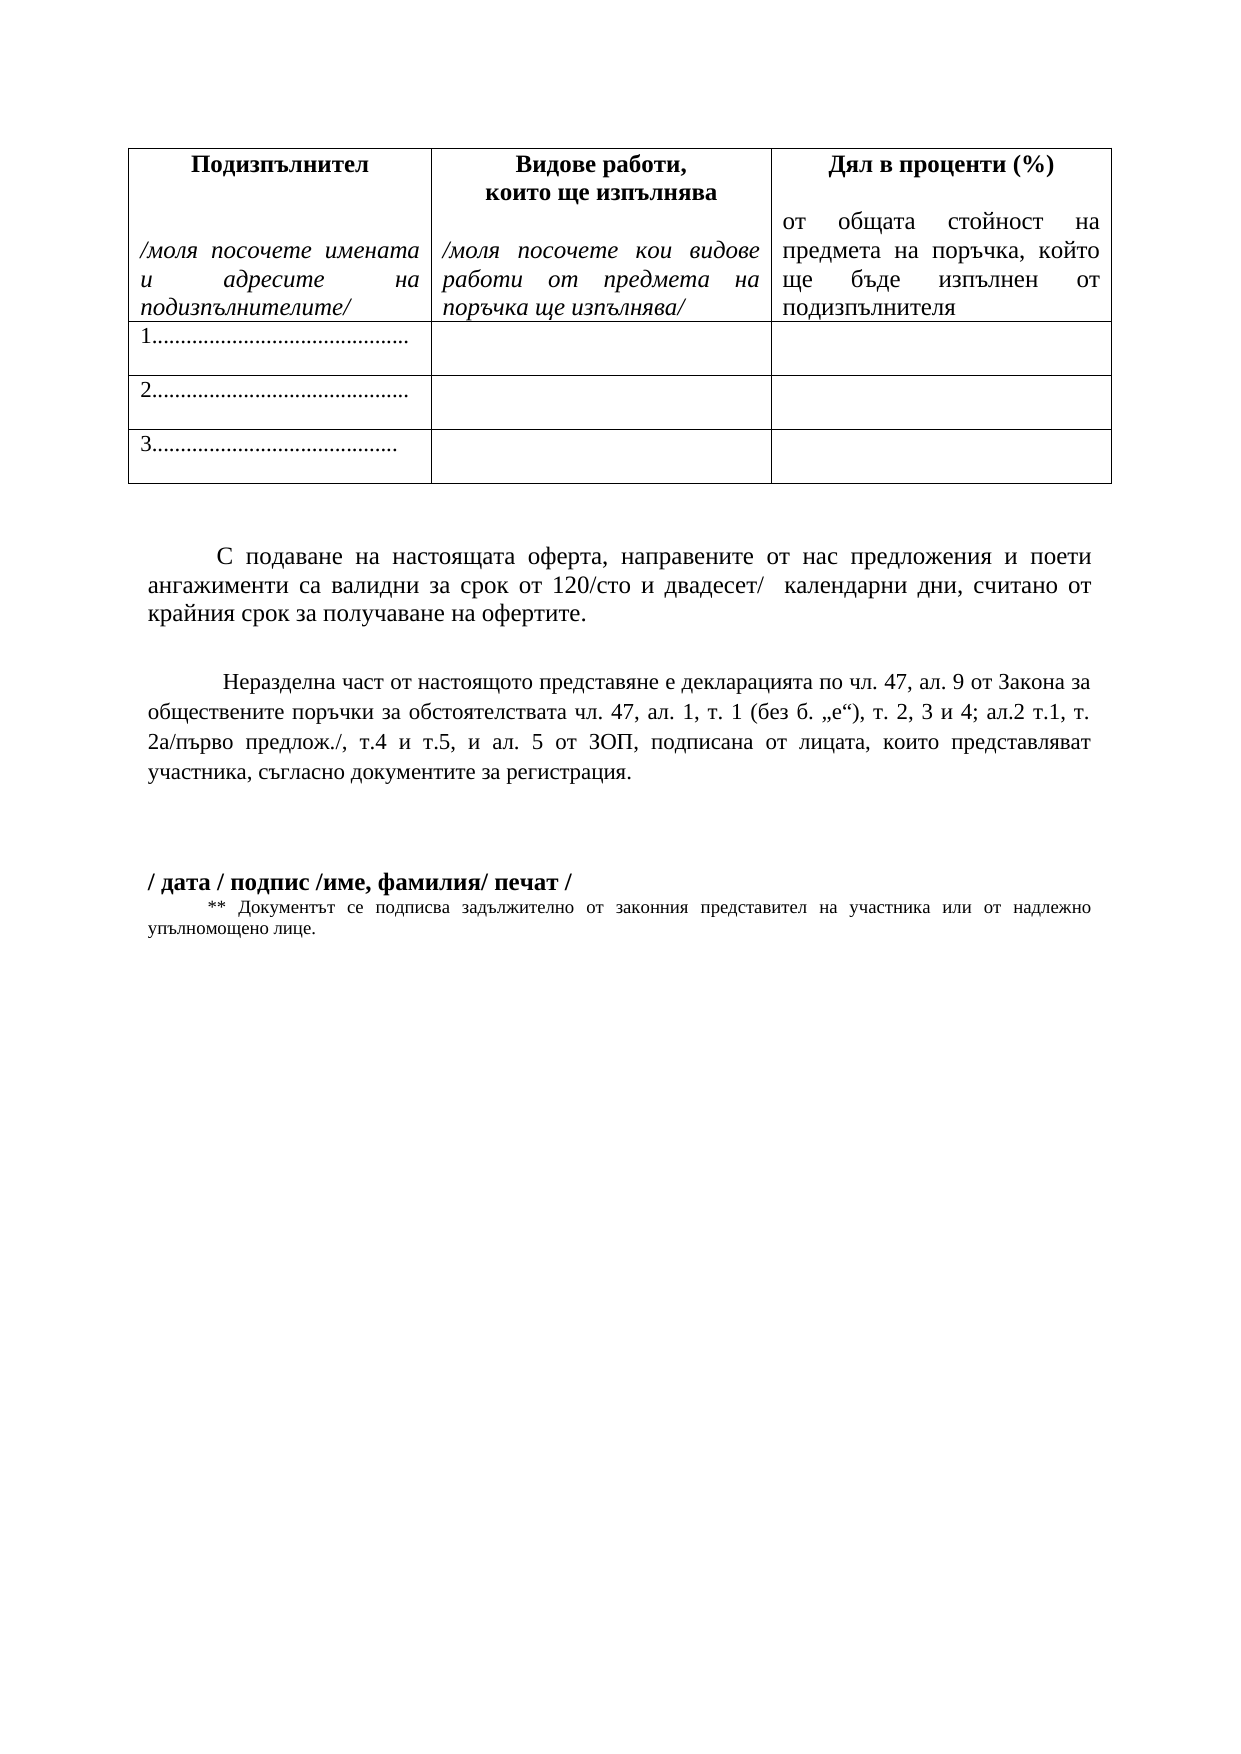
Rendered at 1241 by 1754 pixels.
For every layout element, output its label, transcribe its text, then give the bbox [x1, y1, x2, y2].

table_header Видове работи, които ще изпълнява /моля посочете кои видове работи от предмета на поръчка ще изпълнява/ [432, 149, 771, 321]
text С подаване на настоящата оферта, направените от нас предложения и поети ангажименти са валидни за срок от 120/сто и двадесет/ календарни дни, считано от крайния срок за получаване на офертите. [148, 541, 1093, 627]
table_cell [772, 376, 1111, 429]
table_cell 3........................................... [129, 430, 431, 482]
table_cell [432, 322, 771, 375]
table_cell [772, 322, 1111, 375]
table_cell 1............................................. [129, 322, 431, 375]
table_cell [772, 430, 1111, 482]
table_cell [432, 376, 771, 429]
table_cell [432, 430, 771, 482]
table_header Дял в проценти (%) от общата стойност на предмета на поръчка, който ще бъде изпълнен от подизпълнителя [772, 149, 1111, 321]
text / дата / подпис /име, фамилия/ печат / [148, 867, 1093, 896]
text Неразделна част от настоящото представяне е декларацията по чл. 47, ал. 9 от Закона за обществените поръчки за обстоятелствата чл. 47, ал. 1, т. 1 (без б. „е“), т. 2, 3 и 4; ал.2 т.1, т. 2а/първо предлож./, т.4 и т.5, и ал. 5 от ЗОП, подписана от лицата, които представляват участника, съгласно документите за регистрация. [148, 668, 1093, 785]
table_cell 2............................................. [129, 376, 431, 429]
text ** Документът се подписва задължително от законния представител на участника или от надлежно упълномощено лице. [148, 896, 1093, 939]
table_header Подизпълнител /моля посочете имената и адресите на подизпълнителите/ [129, 149, 431, 321]
